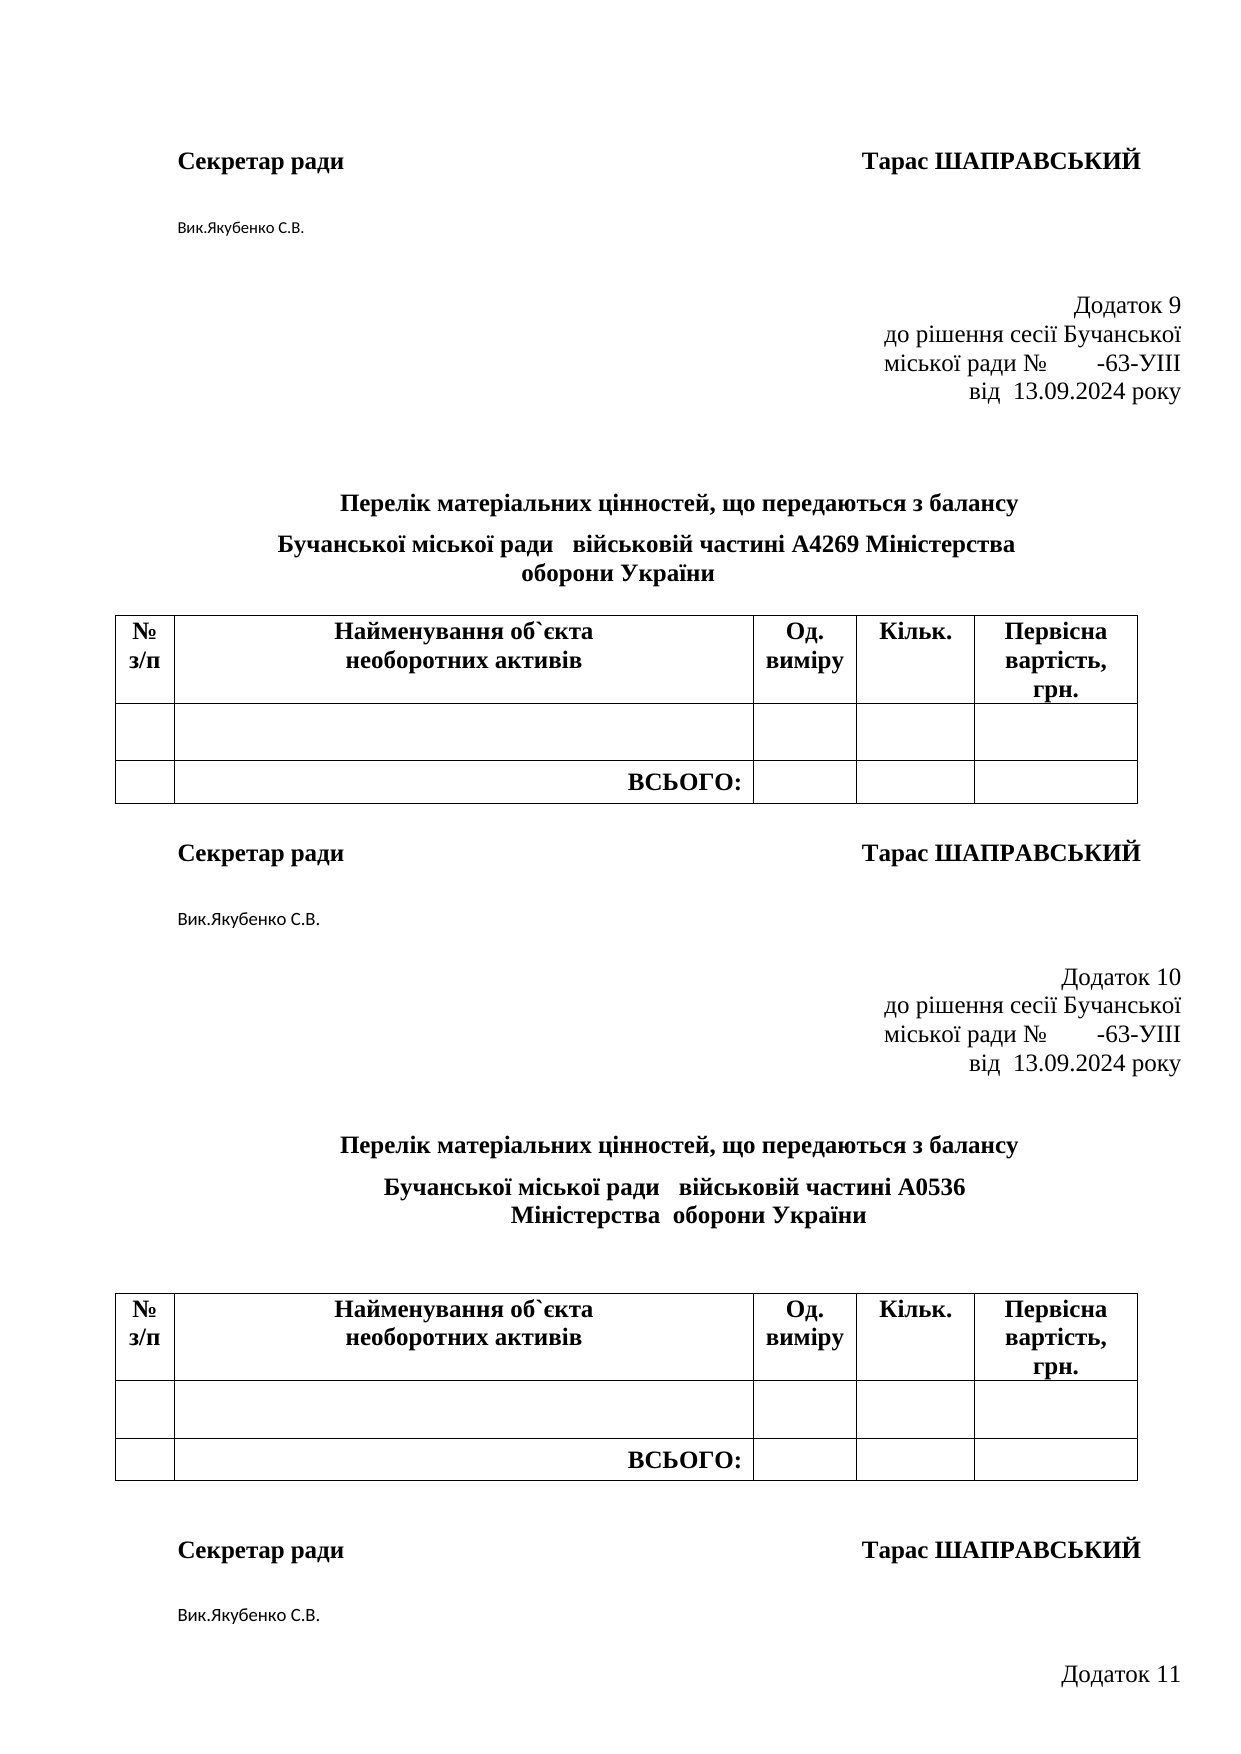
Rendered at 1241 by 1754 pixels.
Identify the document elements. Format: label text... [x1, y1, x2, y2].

table_cell [975, 1439, 1137, 1480]
text міської ради № -63-УІІІ [177, 348, 1181, 376]
text Бучанської міської ради військовій частині А4269 Міністерства [177, 529, 1181, 558]
text Додаток 11 [177, 1659, 1181, 1687]
text міської ради № -63-УІІІ [177, 1019, 1181, 1048]
table_header Найменування об`єкта необоротних активів [175, 616, 753, 702]
text від 13.09.2024 року [177, 1048, 1181, 1077]
text до рішення сесії Бучанської [177, 319, 1181, 348]
table_cell [754, 761, 856, 802]
table_header Кільк. [857, 616, 974, 702]
table_cell ВСЬОГО: [175, 761, 753, 802]
table_header Од. виміру [754, 1294, 856, 1380]
table_cell [975, 761, 1137, 802]
table_cell [175, 1381, 753, 1437]
table_header Первісна вартість, грн. [975, 1294, 1137, 1380]
table_header № з/п [116, 1294, 174, 1380]
table_cell [754, 704, 856, 760]
table_header Од. виміру [754, 616, 856, 702]
table_cell [116, 704, 174, 760]
text Вик.Якубенко С.В. [177, 1604, 1181, 1627]
text Секретар ради Тарас ШАПРАВСЬКИЙ [177, 838, 1181, 867]
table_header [175, 1294, 753, 1380]
text Вик.Якубенко С.В. [177, 907, 1181, 930]
table_cell [116, 1439, 174, 1480]
table_cell [857, 1439, 974, 1480]
table_cell [975, 1381, 1137, 1437]
text Секретар ради Тарас ШАПРАВСЬКИЙ [177, 146, 1181, 175]
table_header Кільк. [857, 1294, 974, 1380]
text Перелік матеріальних цінностей, що передаються з балансу [177, 1131, 1181, 1159]
table_cell ВСЬОГО: [175, 1439, 753, 1480]
table_cell [857, 1381, 974, 1437]
text Вик.Якубенко С.В. [177, 217, 1181, 237]
table_cell [857, 761, 974, 802]
table_cell [116, 761, 174, 802]
text Секретар ради Тарас ШАПРАВСЬКИЙ [177, 1535, 1181, 1563]
table_cell [116, 1381, 174, 1437]
table_cell [754, 1381, 856, 1437]
table_cell [754, 1439, 856, 1480]
table_header Первісна вартість, грн. [975, 616, 1137, 702]
text Міністерства оборони України [177, 1201, 1181, 1229]
text оборони України [177, 558, 1181, 586]
text Бучанської міської ради військовій частині А0536 [177, 1172, 1181, 1201]
text від 13.09.2024 року [177, 376, 1181, 405]
text Перелік матеріальних цінностей, що передаються з балансу [177, 488, 1181, 516]
table_cell [857, 704, 974, 760]
text Додаток 10 [177, 962, 1181, 991]
text Додаток 9 [177, 290, 1181, 319]
table_cell [975, 704, 1137, 760]
text до рішення сесії Бучанської [177, 991, 1181, 1019]
table_header № з/п [116, 616, 174, 702]
table_cell [175, 704, 753, 760]
